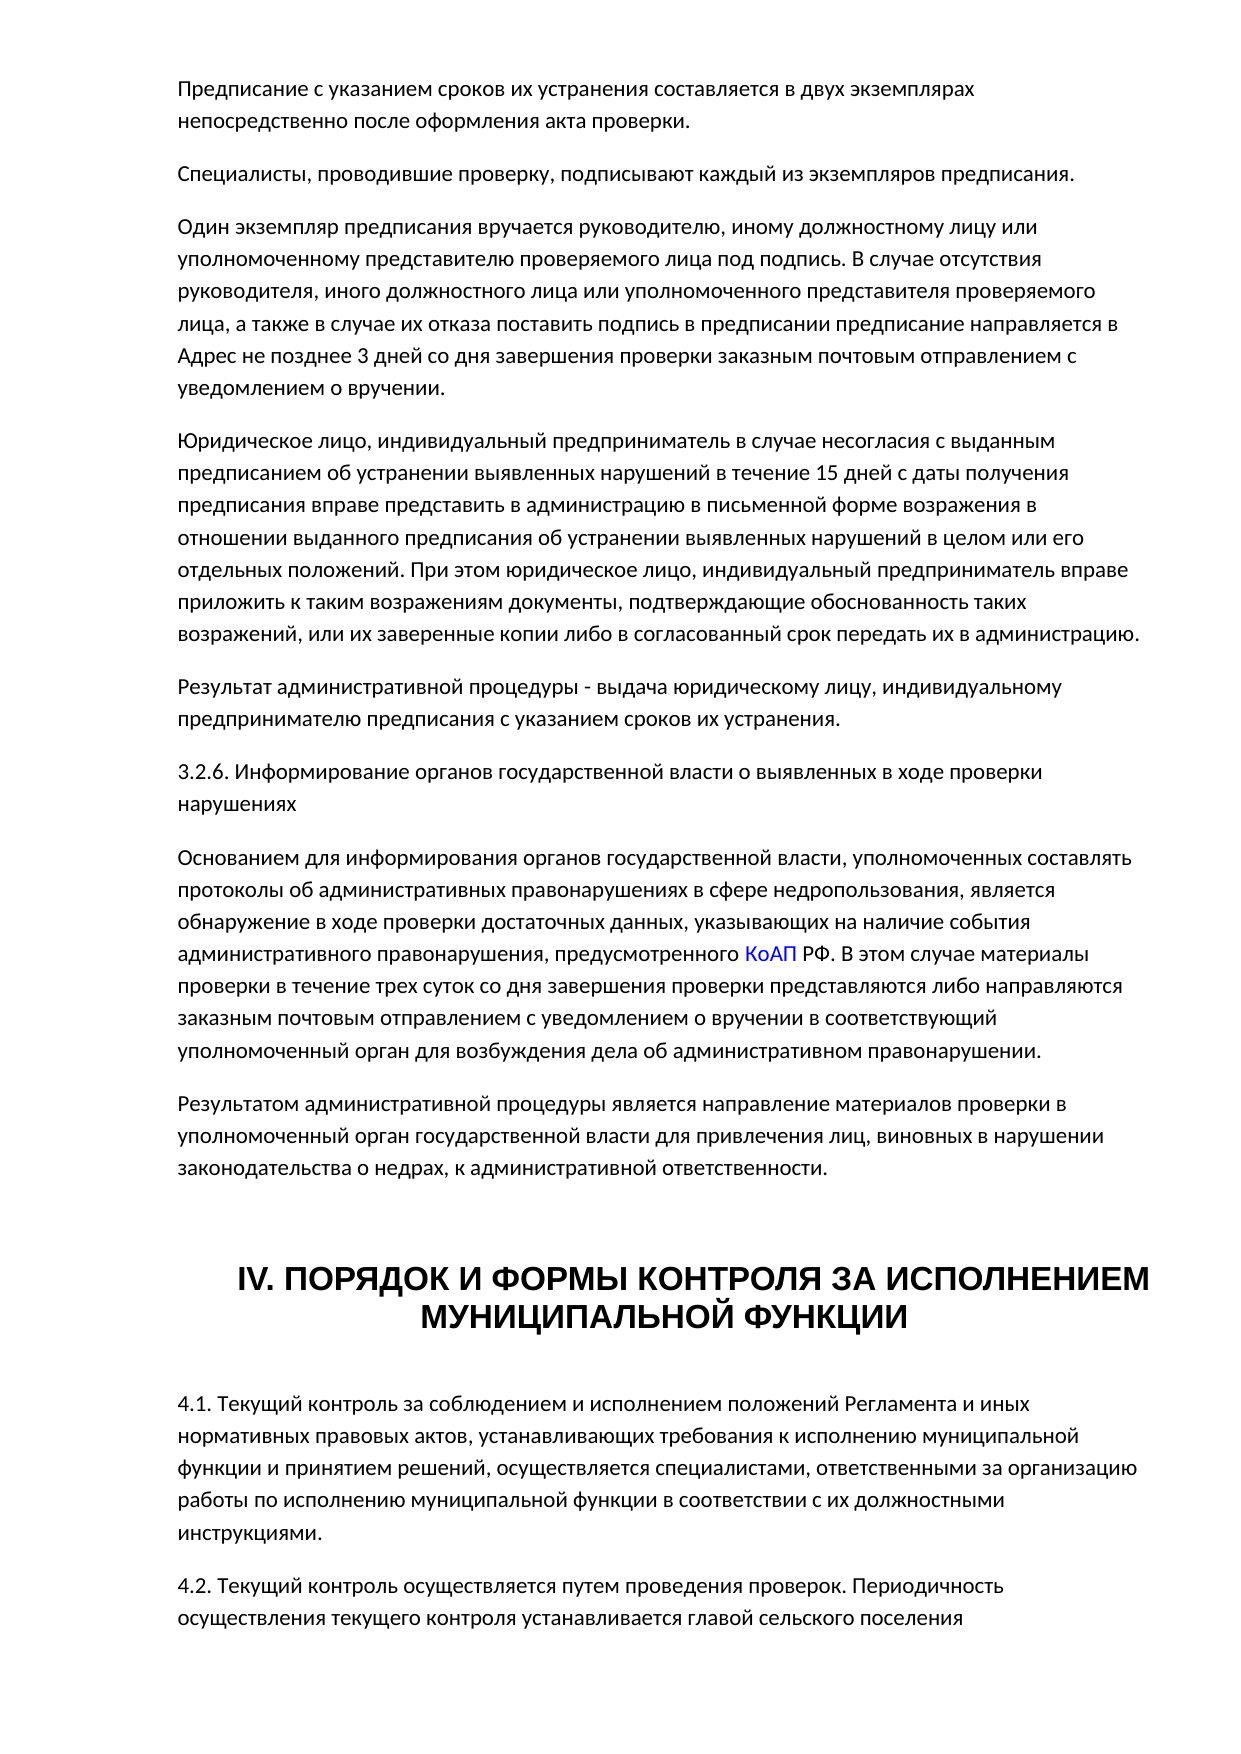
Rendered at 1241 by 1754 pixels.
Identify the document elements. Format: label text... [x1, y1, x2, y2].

text Один экземпляр предписания вручается руководителю, иному должностному лицу или уполномоченному представителю проверяемого лица под подпись. В случае отсутствия руководителя, иного должностного лица или уполномоченного представителя проверяемого лица, а также в случае их отказа поставить подпись в предписании предписание направляется в Адрес не позднее 3 дней со дня завершения проверки заказным почтовым отправлением с уведомлением о вручении. [177, 212, 1152, 401]
text Результатом административной процедуры является направление материалов проверки в уполномоченный орган государственной власти для привлечения лиц, виновных в нарушении законодательства о недрах, к административной ответственности. [177, 1089, 1152, 1181]
text 4.1. Текущий контроль за соблюдением и исполнением положений Регламента и иных нормативных правовых актов, устанавливающих требования к исполнению муниципальной функции и принятием решений, осуществляется специалистами, ответственными за организацию работы по исполнению муниципальной функции в соответствии с их должностными инструкциями. [177, 1389, 1152, 1546]
text Результат административной процедуры - выдача юридическому лицу, индивидуальному предпринимателю предписания с указанием сроков их устранения. [177, 672, 1152, 732]
text Основанием для информирования органов государственной власти, уполномоченных составлять протоколы об административных правонарушениях в сфере недропользования, является обнаружение в ходе проверки достаточных данных, указывающих на наличие события административного правонарушения, предусмотренного КоАП РФ. В этом случае материалы проверки в течение трех суток со дня завершения проверки представляются либо направляются заказным почтовым отправлением с уведомлением о вручении в соответствующий уполномоченный орган для возбуждения дела об административном правонарушении. [177, 843, 1152, 1064]
text Юридическое лицо, индивидуальный предприниматель в случае несогласия с выданным предписанием об устранении выявленных нарушений в течение 15 дней с даты получения предписания вправе представить в администрацию в письменной форме возражения в отношении выданного предписания об устранении выявленных нарушений в целом или его отдельных положений. При этом юридическое лицо, индивидуальный предприниматель вправе приложить к таким возражениям документы, подтверждающие обоснованность таких возражений, или их заверенные копии либо в согласованный срок передать их в администрацию. [177, 426, 1152, 647]
text Специалисты, проводившие проверку, подписывают каждый из экземпляров предписания. [177, 159, 1152, 187]
text Предписание с указанием сроков их устранения составляется в двух экземплярах непосредственно после оформления акта проверки. [177, 74, 1152, 134]
subtitle IV. ПОРЯДОК И ФОРМЫ КОНТРОЛЯ ЗА ИСПОЛНЕНИЕМ МУНИЦИПАЛЬНОЙ ФУНКЦИИ [177, 1259, 1152, 1336]
text 3.2.6. Информирование органов государственной власти о выявленных в ходе проверки нарушениях [177, 757, 1152, 818]
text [177, 1571, 1152, 1631]
